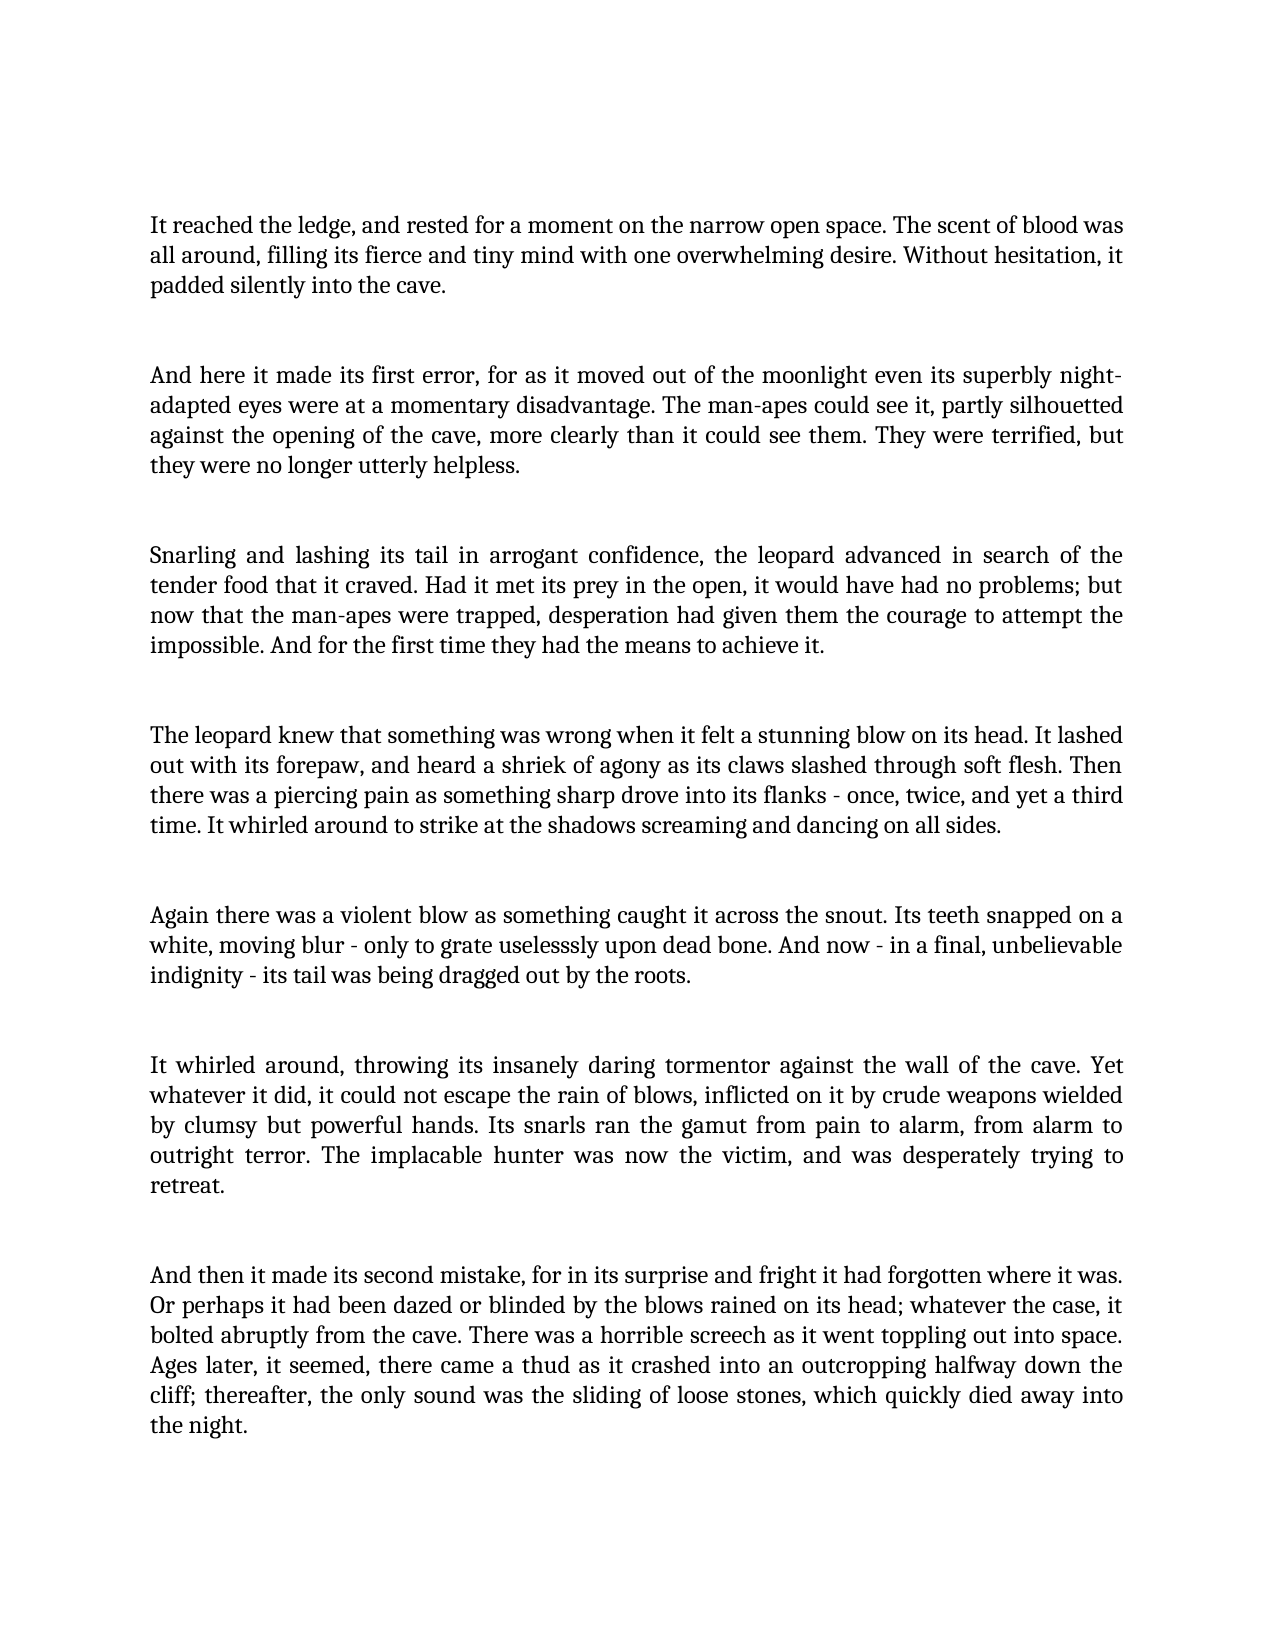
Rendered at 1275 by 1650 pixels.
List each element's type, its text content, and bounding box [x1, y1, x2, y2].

text It reached the ledge, and rested for a moment on the narrow open space. The scent of blood was all around, filling its fierce and tiny mind with one overwhelming desire. Without hesitation, it padded silently into the cave. [150, 210, 1125, 300]
text And then it made its second mistake, for in its surprise and fright it had forgotten where it was. Or perhaps it had been dazed or blinded by the blows rained on its head; whatever the case, it bolted abruptly from the cave. There was a horrible screech as it went toppling out into space. Ages later, it seemed, there came a thud as it crashed into an outcropping halfway down the cliff; thereafter, the only sound was the sliding of loose stones, which quickly died away into the night. [150, 1260, 1125, 1440]
text The leopard knew that something was wrong when it felt a stunning blow on its head. It lashed out with its forepaw, and heard a shriek of agony as its claws slashed through soft flesh. Then there was a piercing pain as something sharp drove into its flanks - once, twice, and yet a third time. It whirled around to strike at the shadows screaming and dancing on all sides. [150, 720, 1125, 840]
text And here it made its first error, for as it moved out of the moonlight even its superbly night-adapted eyes were at a momentary disadvantage. The man-apes could see it, partly silhouetted against the opening of the cave, more clearly than it could see them. They were terrified, but they were no longer utterly helpless. [150, 360, 1125, 480]
text It whirled around, throwing its insanely daring tormentor against the wall of the cave. Yet whatever it did, it could not escape the rain of blows, inflicted on it by crude weapons wielded by clumsy but powerful hands. Its snarls ran the gamut from pain to alarm, from alarm to outright terror. The implacable hunter was now the victim, and was desperately trying to retreat. [150, 1050, 1125, 1200]
text Snarling and lashing its tail in arrogant confidence, the leopard advanced in search of the tender food that it craved. Had it met its prey in the open, it would have had no problems; but now that the man-apes were trapped, desperation had given them the courage to attempt the impossible. And for the first time they had the means to achieve it. [150, 540, 1125, 660]
text Again there was a violent blow as something caught it across the snout. Its teeth snapped on a white, moving blur - only to grate uselesssly upon dead bone. And now - in a final, unbelievable indignity - its tail was being dragged out by the roots. [150, 900, 1125, 990]
